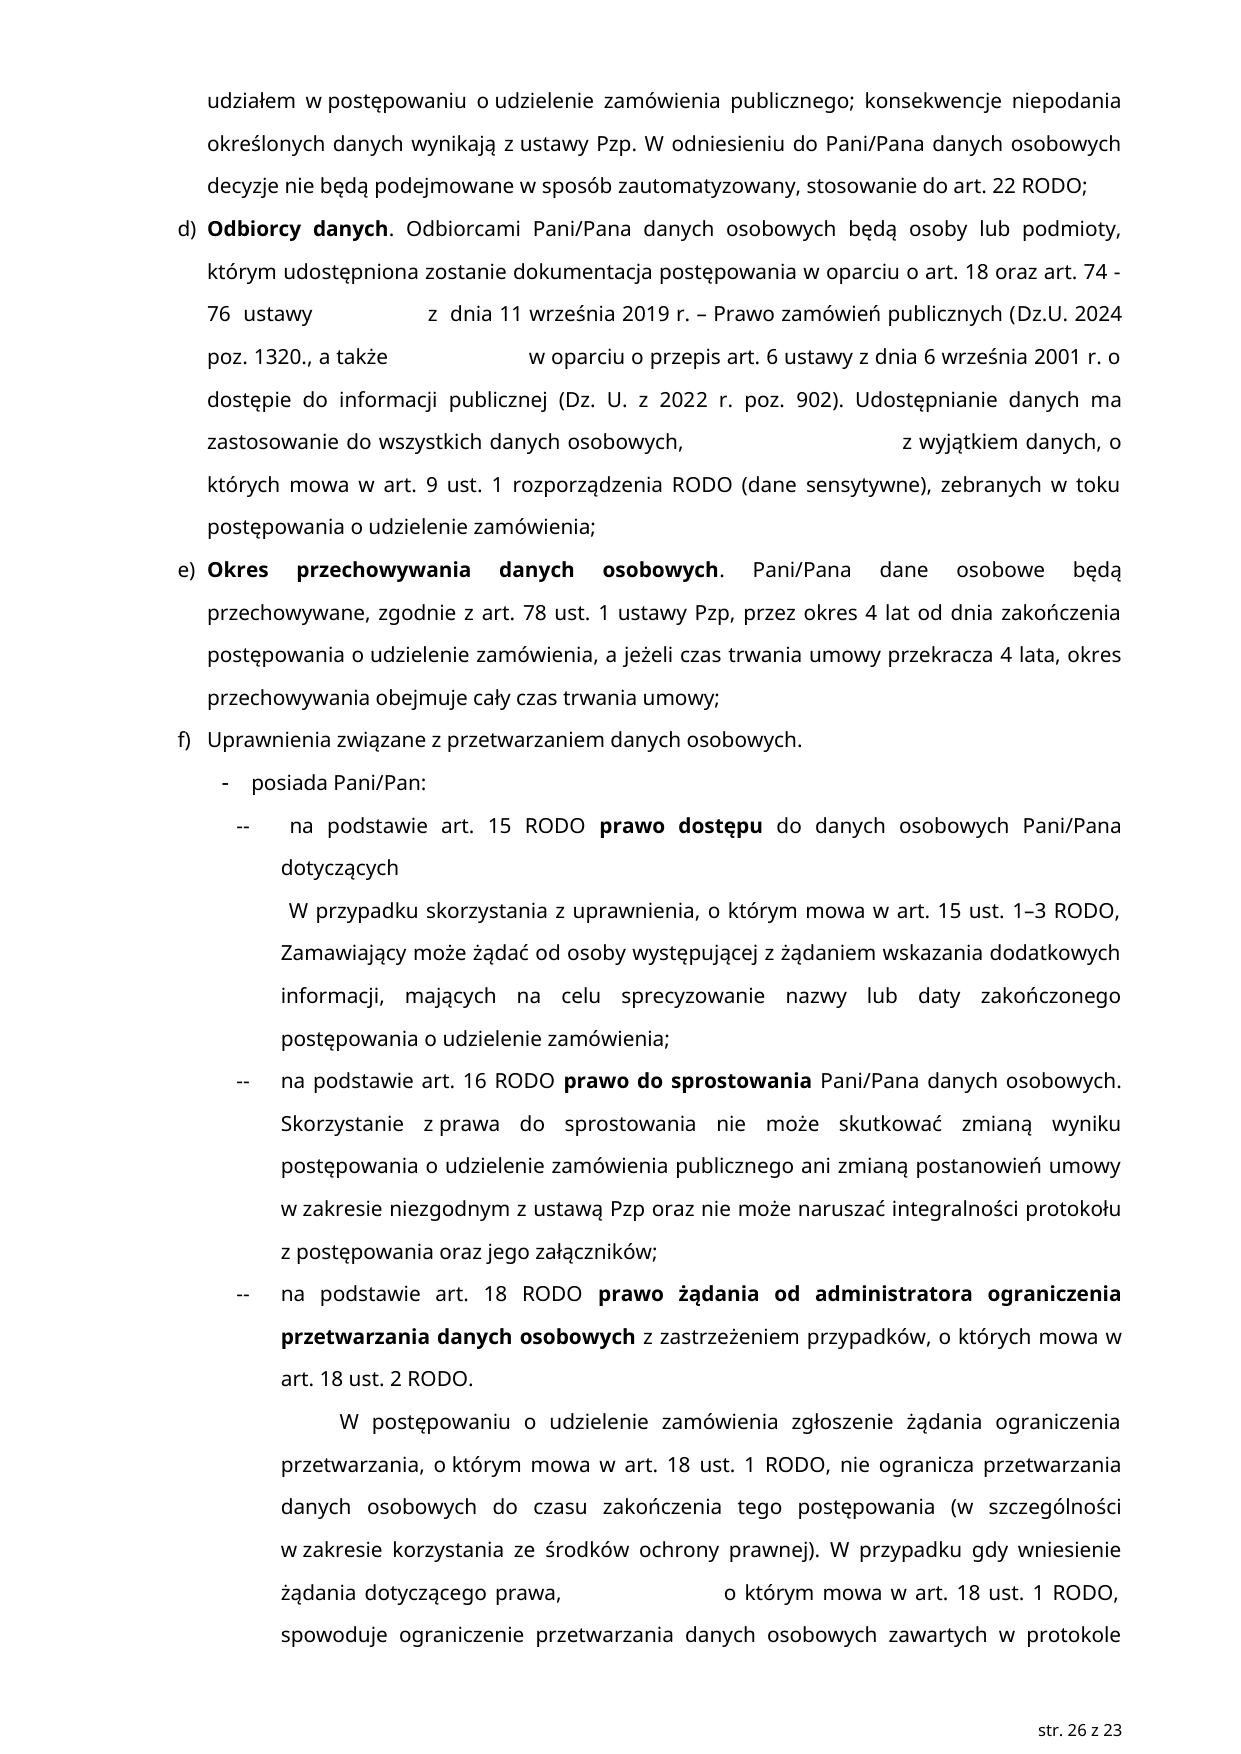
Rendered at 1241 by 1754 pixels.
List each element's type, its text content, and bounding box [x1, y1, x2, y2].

text -- na podstawie art. 18 RODO prawo żądania od administratora ograniczenia przetwarzania danych osobowych z zastrzeżeniem przypadków, o których mowa w art. 18 ust. 2 RODO. [236, 1279, 1122, 1393]
subtitle Okres przechowywania danych osobowych. Pani/Pana dane osobowe będą przechowywane, zgodnie z art. 78 ust. 1 ustawy Pzp, przez okres 4 lat od dnia zakończenia postępowania o udzielenie zamówienia, a jeżeli czas trwania umowy przekracza 4 lata, okres przechowywania obejmuje cały czas trwania umowy; [177, 555, 1122, 711]
list -- na podstawie art. 15 RODO prawo dostępu do danych osobowych Pani/Pana dotyczących [236, 811, 1122, 882]
subtitle Uprawnienia związane z przetwarzaniem danych osobowych. [177, 726, 1122, 754]
list posiada Pani/Pan: [222, 768, 1122, 797]
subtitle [207, 86, 1122, 200]
list -- na podstawie art. 16 RODO prawo do sprostowania Pani/Pana danych osobowych. Skorzystanie z prawa do sprostowania nie może skutkować zmianą wyniku postępowania o udzielenie zamówienia publicznego ani zmianą postanowień umowy w zakresie niezgodnym z ustawą Pzp oraz nie może naruszać integralności protokołu z postępowania oraz jego załączników; [236, 1066, 1122, 1265]
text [236, 1407, 1122, 1649]
list W przypadku skorzystania z uprawnienia, o którym mowa w art. 15 ust. 1–3 RODO, Zamawiający może żądać od osoby występującej z żądaniem wskazania dodatkowych informacji, mających na celu sprecyzowanie nazwy lub daty zakończonego postępowania o udzielenie zamówienia; [236, 896, 1122, 1052]
subtitle Odbiorcy danych. Odbiorcami Pani/Pana danych osobowych będą osoby lub podmioty, którym udostępniona zostanie dokumentacja postępowania w oparciu o art. 18 oraz art. 74 - 76 ustawy z dnia 11 września 2019 r. – Prawo zamówień publicznych (Dz.U. 2024 poz. 1320., a także w oparciu o przepis art. 6 ustawy z dnia 6 września 2001 r. o dostępie do informacji publicznej (Dz. U. z 2022 r. poz. 902). Udostępnianie danych ma zastosowanie do wszystkich danych osobowych, z wyjątkiem danych, o których mowa w art. 9 ust. 1 rozporządzenia RODO (dane sensytywne), zebranych w toku postępowania o udzielenie zamówienia; [177, 214, 1122, 541]
